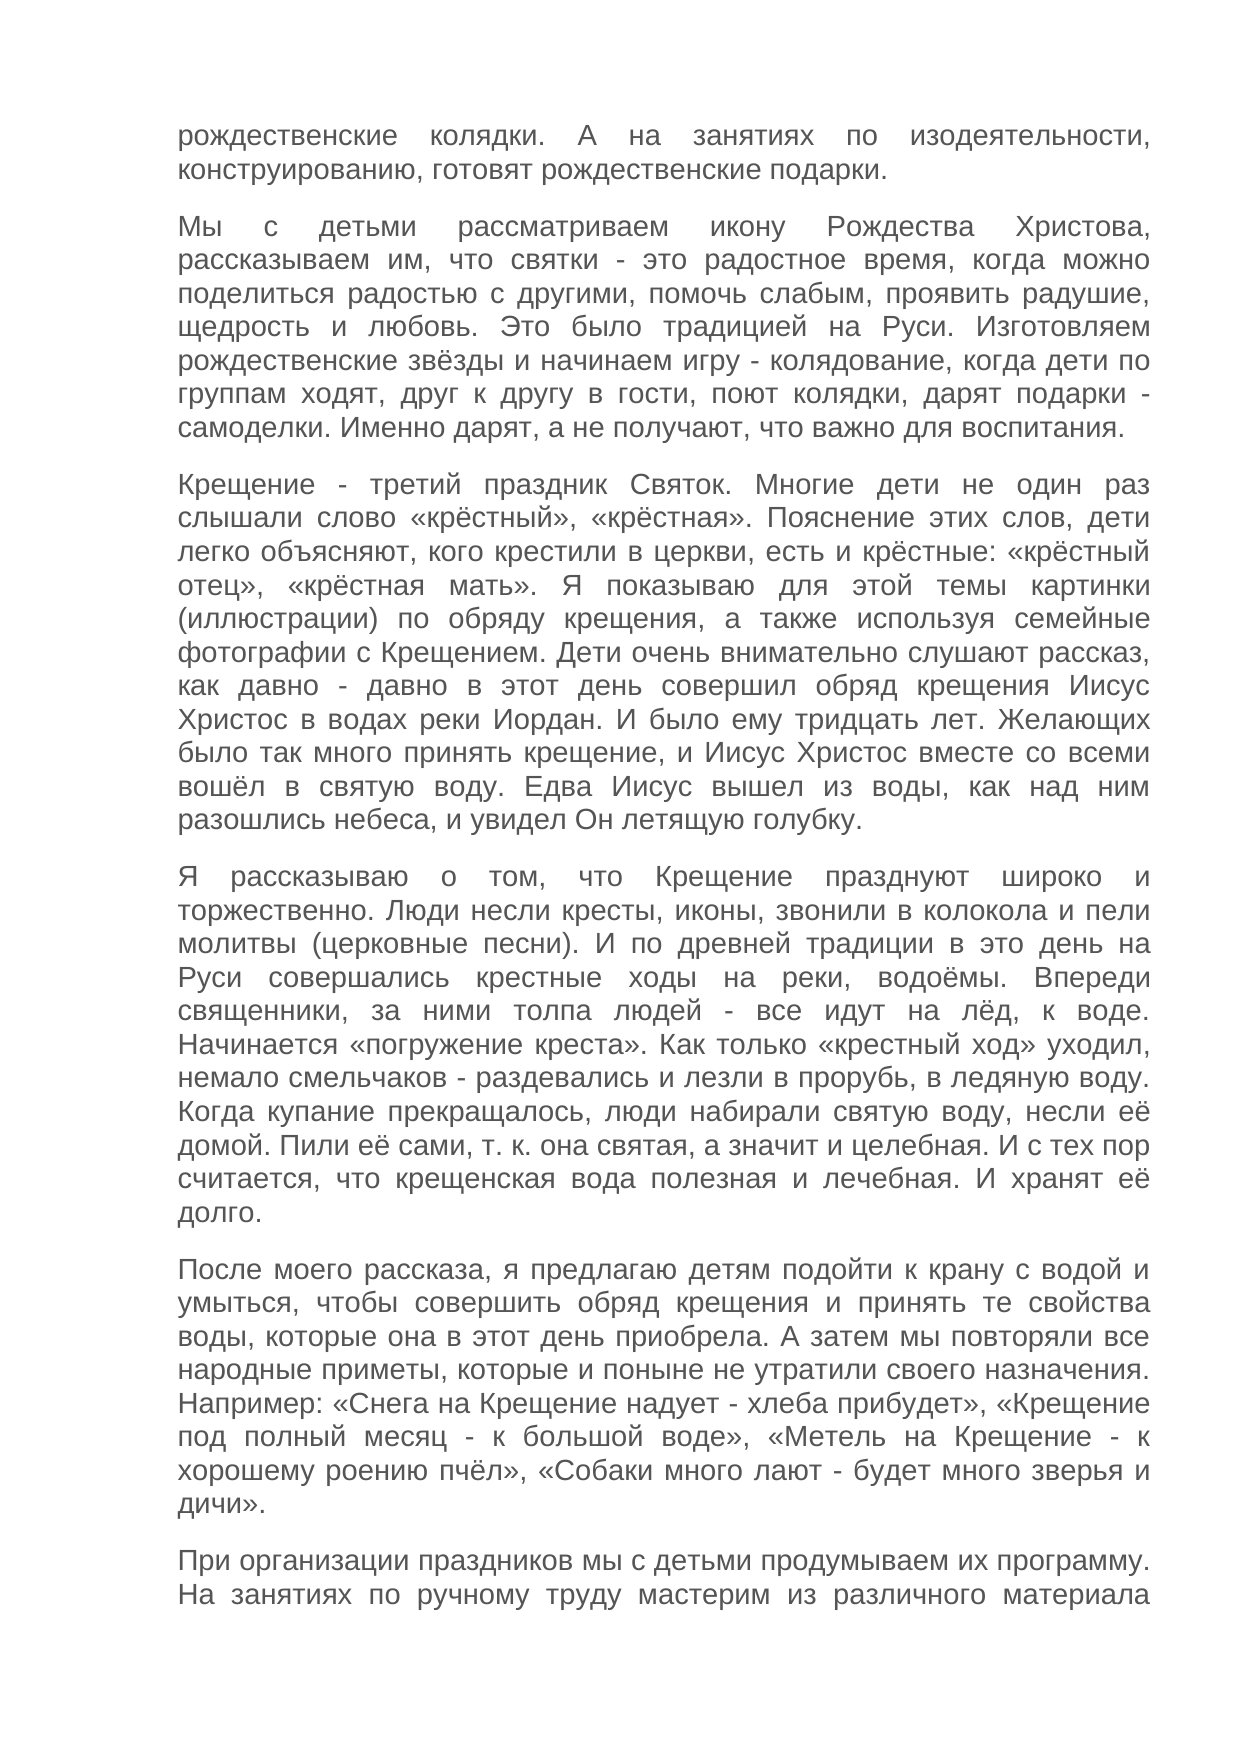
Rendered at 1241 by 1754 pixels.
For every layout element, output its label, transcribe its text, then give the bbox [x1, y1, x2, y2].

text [177, 1543, 1152, 1611]
text Я рассказываю о том, что Крещение празднуют широко и торжественно. Люди несли кресты, иконы, звонили в колокола и пели молитвы (церковные песни). И по древней традиции в это день на Руси совершались крестные ходы на реки, водоёмы. Впереди священники, за ними толпа людей - все идут на лёд, к воде. Начинается «погружение креста». Как только «крестный ход» уходил, немало смельчаков - раздевались и лезли в прорубь, в ледяную воду. Когда купание прекращалось, люди набирали святую воду, несли её домой. Пили её сами, т. к. она святая, а значит и целебная. И с тех пор считается, что крещенская вода полезная и лечебная. И хранят её долго. [177, 859, 1152, 1228]
text Крещение - третий праздник Святок. Многие дети не один раз слышали слово «крёстный», «крёстная». Пояснение этих слов, дети легко объясняют, кого крестили в церкви, есть и крёстные: «крёстный отец», «крёстная мать». Я показываю для этой темы картинки (иллюстрации) по обряду крещения, а также используя семейные фотографии с Крещением. Дети очень внимательно слушают рассказ, как давно - давно в этот день совершил обряд крещения Иисус Христос в водах реки Иордан. И было ему тридцать лет. Желающих было так много принять крещение, и Иисус Христос вместе со всеми вошёл в святую воду. Едва Иисус вышел из воды, как над ним разошлись небеса, и увидел Он летящую голубку. [177, 467, 1152, 836]
text Мы с детьми рассматриваем икону Рождества Христова, рассказываем им, что святки - это радостное время, когда можно поделиться радостью с другими, помочь слабым, проявить радушие, щедрость и любовь. Это было традицией на Руси. Изготовляем рождественские звёзды и начинаем игру - колядование, когда дети по группам ходят, друг к другу в гости, поют колядки, дарят подарки - самоделки. Именно дарят, а не получают, что важно для воспитания. [177, 209, 1152, 443]
text После моего рассказа, я предлагаю детям подойти к крану с водой и умыться, чтобы совершить обряд крещения и принять те свойства воды, которые она в этот день приобрела. А затем мы повторяли все народные приметы, которые и поныне не утратили своего назначения. Например: «Снега на Крещение надует - хлеба прибудет», «Крещение под полный месяц - к большой воде», «Метель на Крещение - к хорошему роению пчёл», «Собаки много лают - будет много зверья и дичи». [177, 1252, 1152, 1520]
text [177, 118, 1152, 185]
